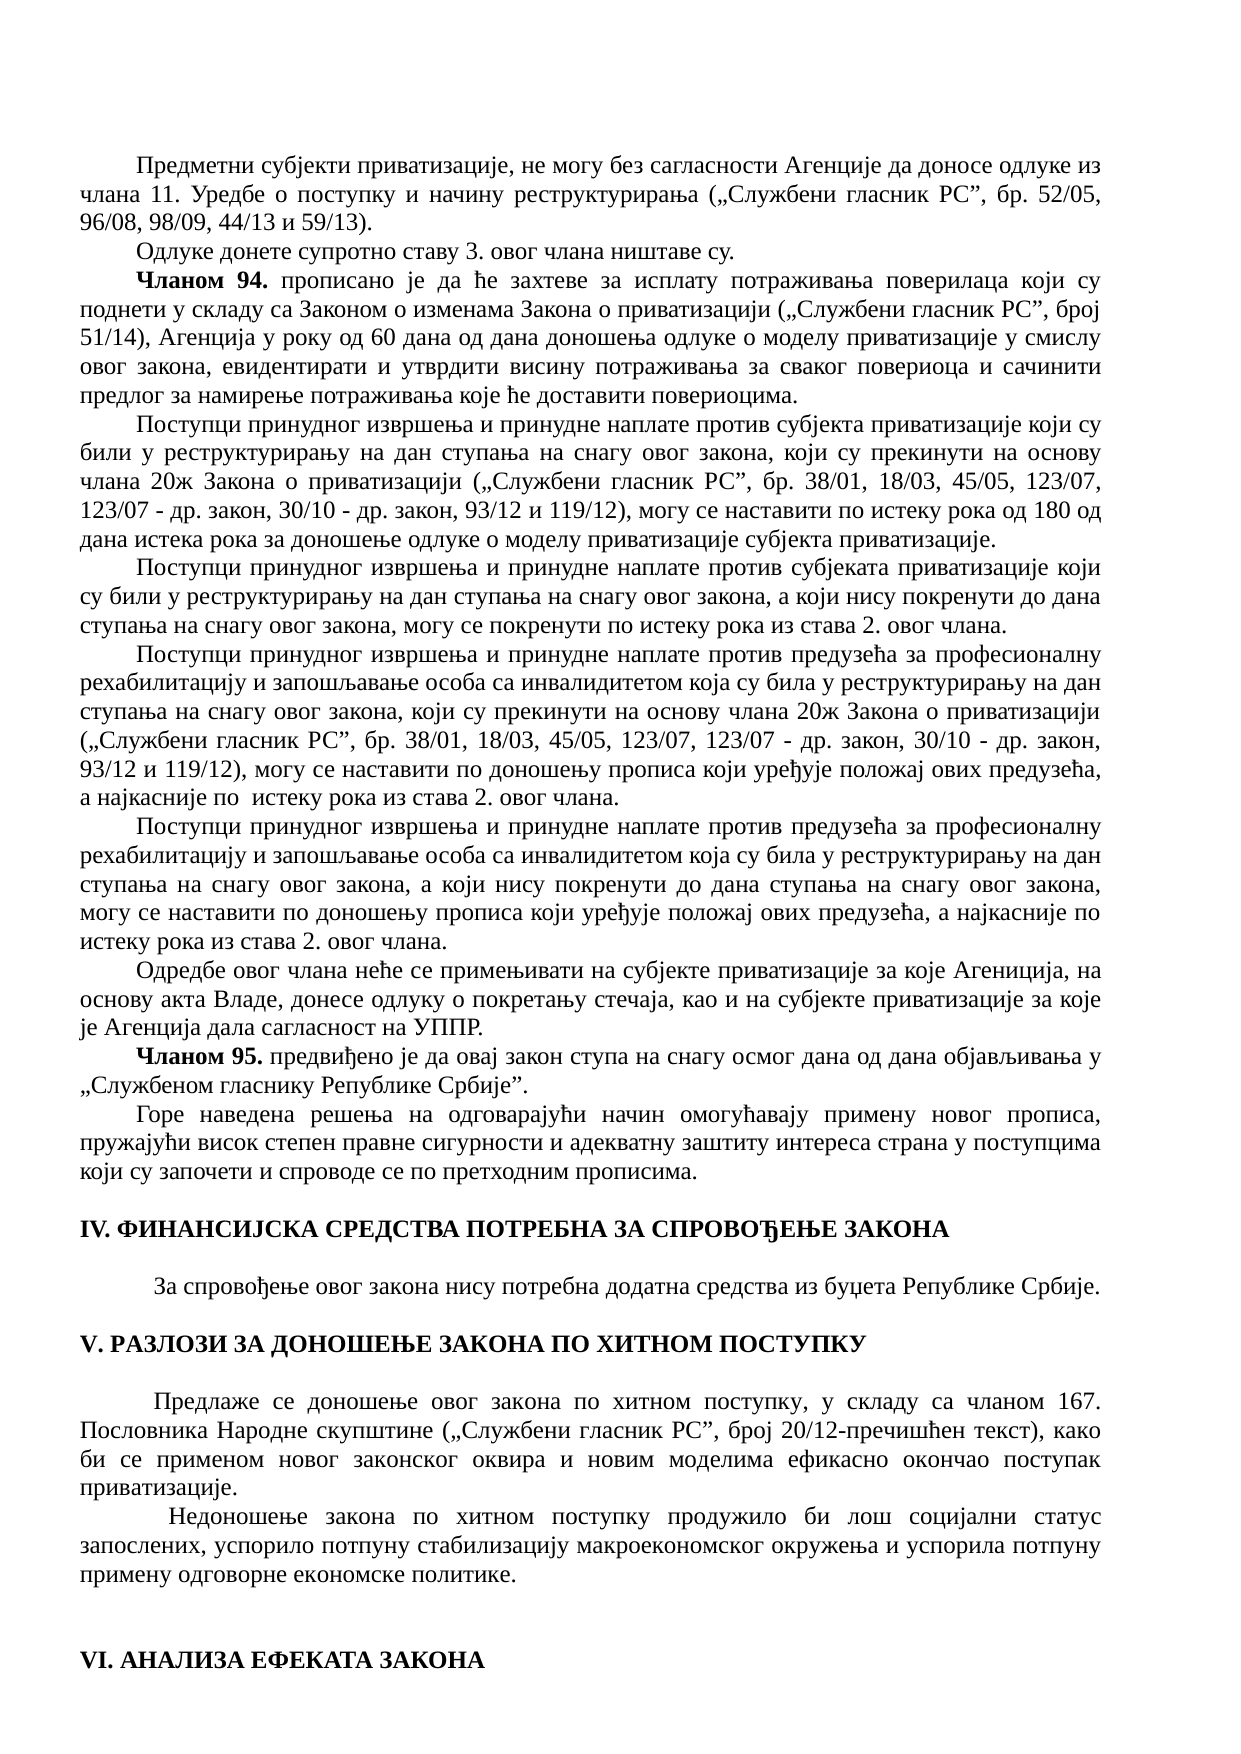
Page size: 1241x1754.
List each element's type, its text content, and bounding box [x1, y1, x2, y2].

text Поступци принудног извршења и принудне наплате против субјеката приватизације који су били у реструктурирању на дан ступања на снагу овог закона, а који нису покренути до дана ступања на снагу овог закона, могу се покренути по истеку рока из става 2. овог члана. [79, 552, 1102, 639]
text Недоношење закона по хитном поступку продужило би лош социјални статус запослених, успорило потпуну стабилизацију макроекономског окружења и успорила потпуну примену одговорне економске политике. [79, 1501, 1102, 1587]
text Поступци принудног извршења и принудне наплате против предузећа за професионалну рехабилитацију и запошљавање особа са инвалидитетом која су била у реструктурирању на дан ступања на снагу овог закона, који су прекинути на основу члана 20ж Закона о приватизацији („Службени гласник РС”, бр. 38/01, 18/03, 45/05, 123/07, 123/07 - др. закон, 30/10 - др. закон, 93/12 и 119/12), могу се наставити по доношењу прописа који уређује положај ових предузећа, а најкасније по истеку рока из става 2. овог члана. [79, 639, 1102, 811]
text Поступци принудног извршења и принудне наплате против субјекта приватизације који су били у реструктурирању на дан ступања на снагу овог закона, који су прекинути на основу члана 20ж Закона о приватизацији („Службени гласник РС”, бр. 38/01, 18/03, 45/05, 123/07, 123/07 - др. закон, 30/10 - др. закон, 93/12 и 119/12), могу се наставити по истеку рока од 180 од дана истека рока за доношење одлуке о моделу приватизације субјекта приватизације. [79, 409, 1102, 552]
text За спровођење овог закона нису потребна додатна средства из буџета Републике Србије. [79, 1271, 1102, 1300]
text Горе наведена решења на одговарајући начин омогућавају примену новог прописа, пружајући висок степен правне сигурности и адекватну заштиту интереса страна у поступцима који су започети и спроводе се по претходним прописима. [79, 1099, 1102, 1185]
text Поступци принудног извршења и принудне наплате против предузећа за професионалну рехабилитацију и запошљавање особа са инвалидитетом која су била у реструктурирању на дан ступања на снагу овог закона, а који нису покренути до дана ступања на снагу овог закона, могу се наставити по доношењу прописа који уређује положај ових предузећа, а најкасније по истеку рока из става 2. овог члана. [79, 811, 1102, 955]
text Чланом 95. предвиђено је да овај закон ступа на снагу осмог дана од дана објављивања у „Службеном гласнику Републике Србије”. [79, 1041, 1102, 1099]
text Чланом 94. прописано је да ће захтеве за исплату потраживања поверилаца који су поднети у складу са Законом о изменама Закона о приватизацији („Службени гласник РС”, број 51/14), Агенција у року од 60 дана од дана доношења одлуке о моделу приватизације у смислу овог закона, евидентирати и утврдити висину потраживања за сваког повериоца и сачинити предлог за намирење потраживања које ће доставити повериоцима. [79, 265, 1102, 409]
text Предлаже се доношење овог закона по хитном поступку, у складу са чланом 167. Пословника Народне скупштине („Службени гласник РС”, број 20/12-пречишћен текст), како би се применом новог законског оквира и новим моделима ефикасно окончао поступак приватизације. [79, 1386, 1102, 1501]
text Предметни субјекти приватизације, не могу без сагласности Агенције да доносе одлуке из члана 11. Уредбе о поступку и начину реструктурирања („Службени гласник РС”, бр. 52/05, 96/08, 98/09, 44/13 и 59/13). [79, 150, 1102, 236]
text Одредбе овог члана неће се примењивати на субјекте приватизације за које Агениција, на основу акта Владе, донесе одлуку о покретању стечаја, као и на субјекте приватизације за које је Агенција дала сагласност на УППР. [79, 955, 1102, 1041]
text IV. ФИНАНСИЈСКА СРЕДСТВА ПОТРЕБНА ЗА СПРОВОЂЕЊЕ ЗАКОНА [79, 1214, 1102, 1242]
text VI. АНАЛИЗА ЕФЕКАТА ЗАКОНА [79, 1645, 1102, 1674]
text Одлуке донете супротно ставу 3. овог члана ништаве су. [79, 236, 1102, 265]
text V. РAЗЛОЗИ ЗА ДОНОШЕЊЕ ЗАКОНА ПО ХИТНОМ ПОСТУПКУ [79, 1329, 1102, 1357]
